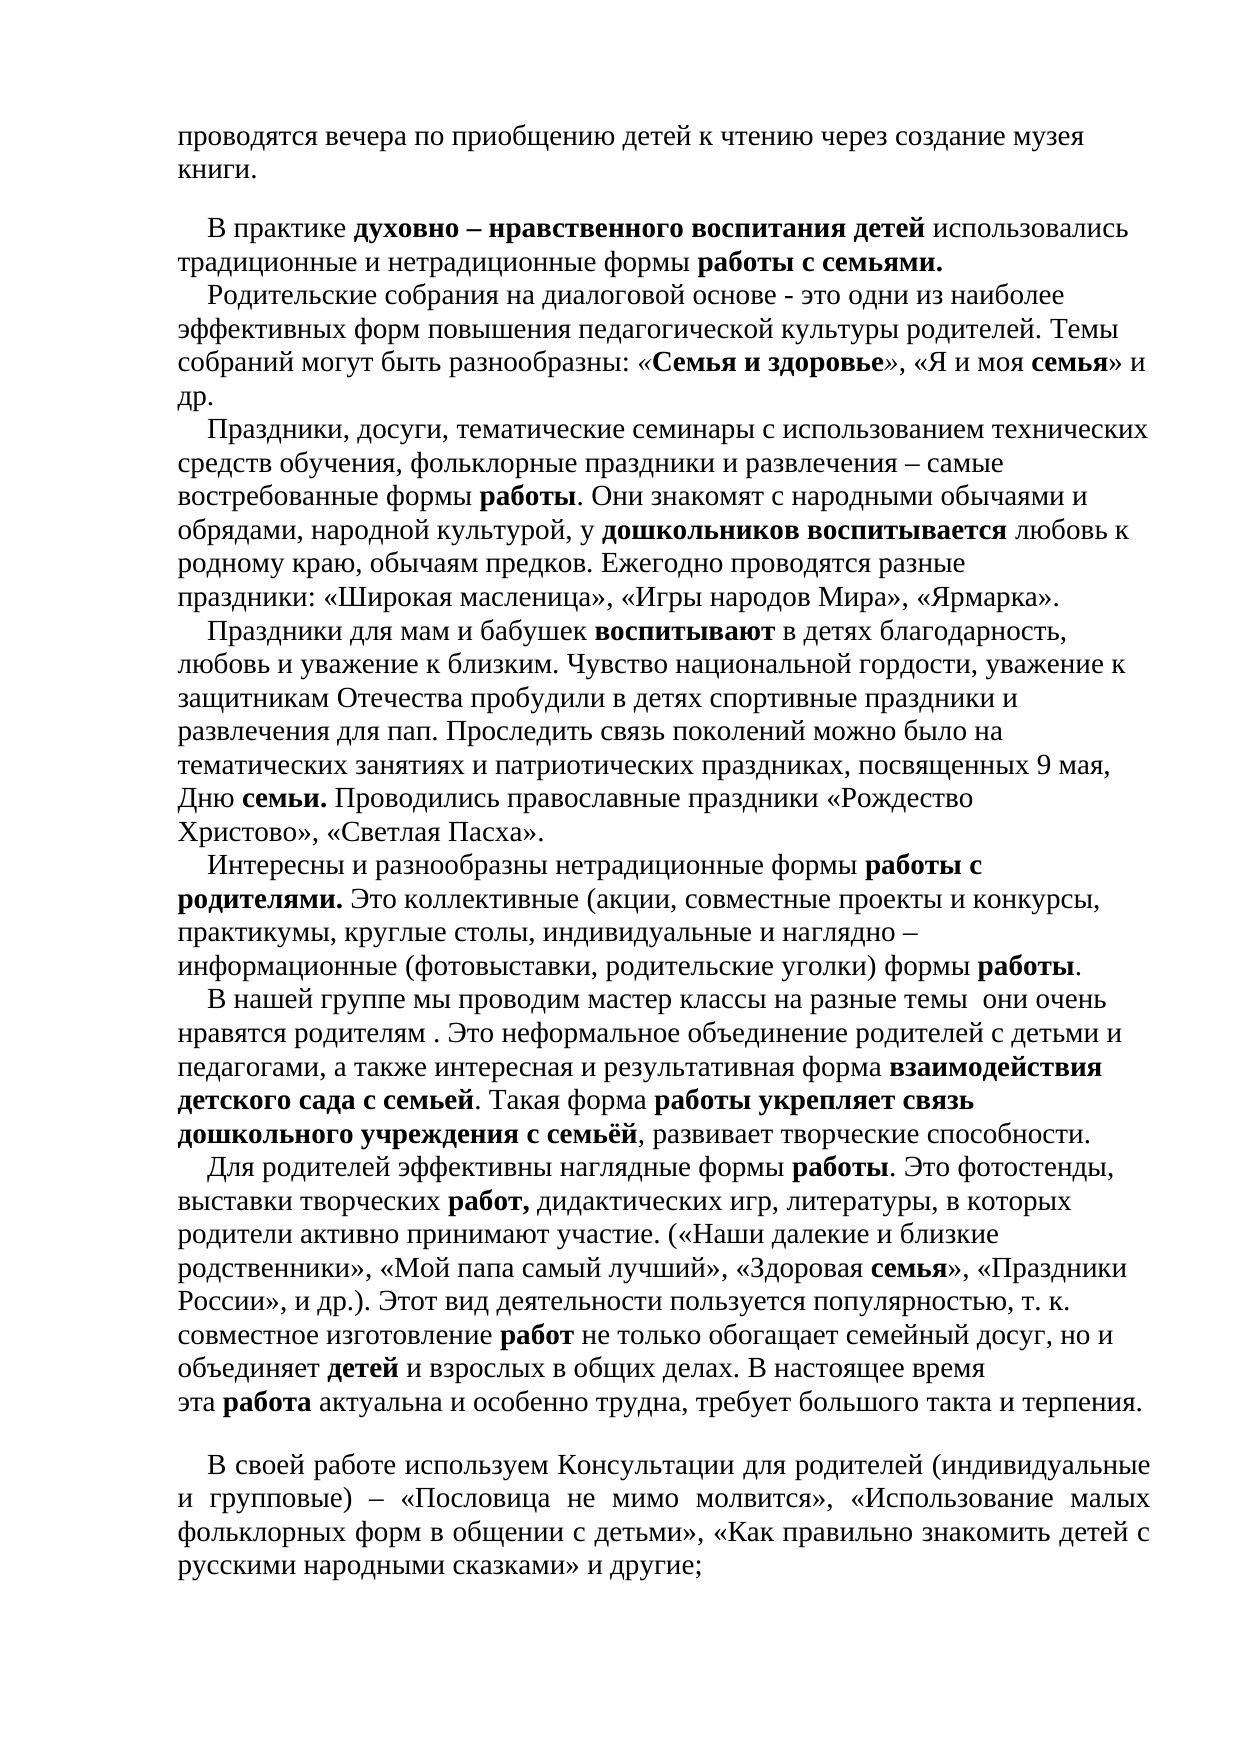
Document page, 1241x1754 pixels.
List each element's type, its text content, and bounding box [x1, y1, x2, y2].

text Праздники для мам и бабушек воспитывают в детях благодарность, любовь и уважение к близким. Чувство национальной гордости, уважение к защитникам Отечества пробудили в детях спортивные праздники и развлечения для пап. Проследить связь поколений можно было на тематических занятиях и патриотических праздниках, посвященных 9 мая, Дню семьи. Проводились православные праздники «Рождество Христово», «Светлая Пасха». [177, 613, 1152, 847]
text Праздники, досуги, тематические семинары с использованием технических средств обучения, фольклорные праздники и развлечения – самые востребованные формы работы. Они знакомят с народными обычаями и обрядами, народной культурой, у дошкольников воспитывается любовь к родному краю, обычаям предков. Ежегодно проводятся разные праздники: «Широкая масленица», «Игры народов Мира», «Ярмарка». [177, 411, 1152, 613]
text Родительские собрания на диалоговой основе - это одни из наиболее эффективных форм повышения педагогической культуры родителей. Темы собраний могут быть разнообразны: «Семья и здоровье», «Я и моя семья» и др. [177, 277, 1152, 411]
text В практике духовно – нравственного воспитания детей использовались традиционные и нетрадиционные формы работы с семьями. [177, 210, 1152, 277]
text Для родителей эффективны наглядные формы работы. Это фотостенды, выставки творческих работ, дидактических игр, литературы, в которых родители активно принимают участие. («Наши далекие и близкие родственники», «Мой папа самый лучший», «Здоровая семья», «Праздники России», и др.). Этот вид деятельности пользуется популярностью, т. к. совместное изготовление работ не только обогащает семейный досуг, но и объединяет детей и взрослых в общих делах. В настоящее время эта работа актуальна и особенно трудна, требует большого такта и терпения. [177, 1149, 1152, 1418]
text В нашей группе мы проводим мастер классы на разные темы они очень нравятся родителям . Это неформальное объединение родителей с детьми и педагогами, а также интересная и результативная форма взаимодействия детского сада с семьей. Такая форма работы укрепляет связь дошкольного учреждения с семьёй, развивает творческие способности. [177, 982, 1152, 1149]
text В своей работе используем Консультации для родителей (индивидуальные и групповые) – «Пословица не мимо молвится», «Использование малых фольклорных форм в общении с детьми», «Как правильно знакомить детей с русскими народными сказками» и другие; [177, 1447, 1152, 1581]
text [177, 118, 1152, 185]
text Интересны и разнообразны нетрадиционные формы работы с родителями. Это коллективные (акции, совместные проекты и конкурсы, практикумы, круглые столы, индивидуальные и наглядно – информационные (фотовыставки, родительские уголки) формы работы. [177, 847, 1152, 982]
